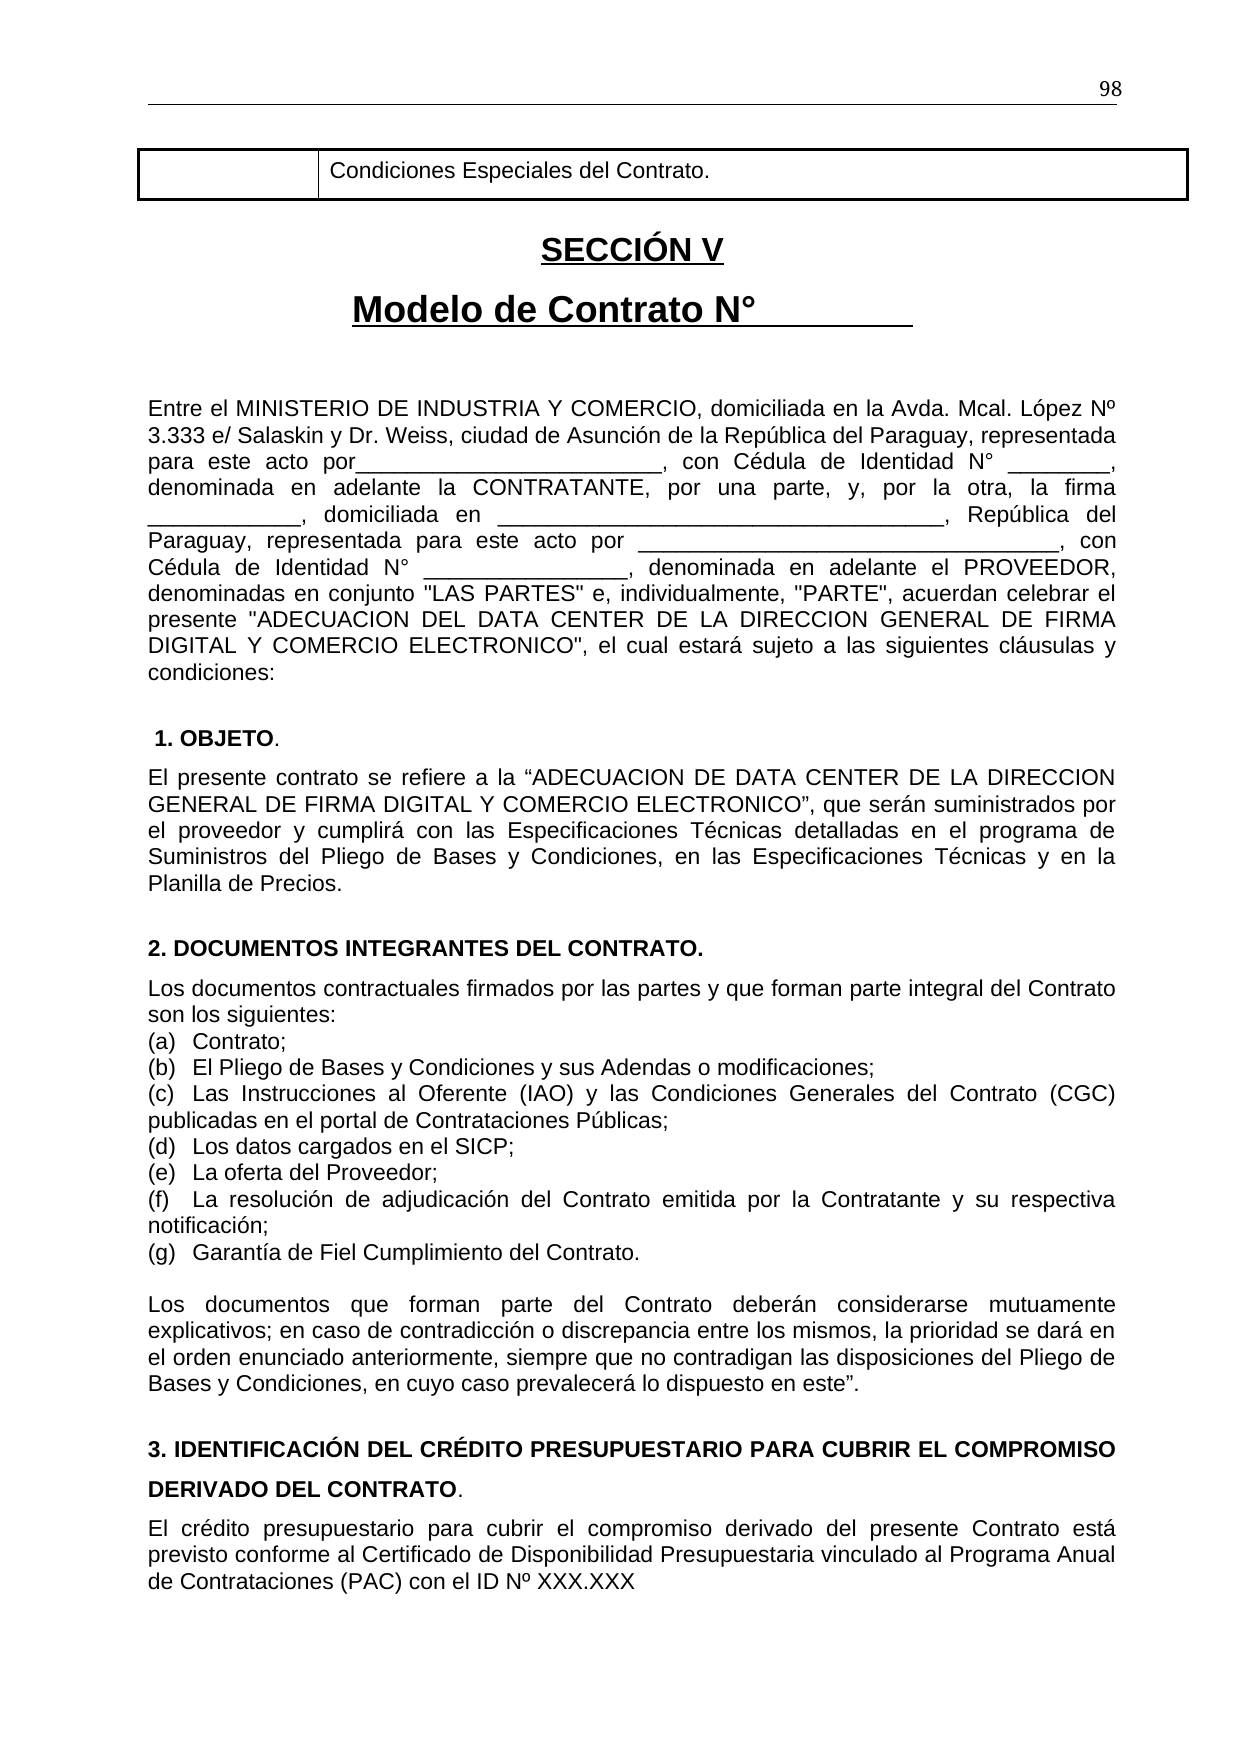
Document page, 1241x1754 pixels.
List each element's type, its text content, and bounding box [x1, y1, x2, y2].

text (d) Los datos cargados en el SICP; [148, 1133, 1117, 1159]
text (a) Contrato; [148, 1028, 1117, 1054]
text Los documentos contractuales firmados por las partes y que forman parte integral del Contrato son los siguientes: [148, 975, 1117, 1028]
text El crédito presupuestario para cubrir el compromiso derivado del presente Contrato está previsto conforme al Certificado de Disponibilidad Presupuestaria vinculado al Programa Anual de Contrataciones (PAC) con el ID Nº XXX.XXX [148, 1515, 1117, 1594]
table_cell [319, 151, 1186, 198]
text 2. DOCUMENTOS INTEGRANTES DEL CONTRATO. [148, 935, 1117, 962]
subtitle SECCIÓN V [148, 230, 1117, 268]
text Los documentos que forman parte del Contrato deberán considerarse mutuamente explicativos; en caso de contradicción o discrepancia entre los mismos, la prioridad se dará en el orden enunciado anteriormente, siempre que no contradigan las disposiciones del Pliego de Bases y Condiciones, en cuyo caso prevalecerá lo dispuesto en este”. [148, 1291, 1117, 1397]
text 1. OBJETO. [148, 725, 1117, 751]
text (c) Las Instrucciones al Oferente (IAO) y las Condiciones Generales del Contrato (CGC) publicadas en el portal de Contrataciones Públicas; [148, 1080, 1117, 1133]
text (f) La resolución de adjudicación del Contrato emitida por la Contratante y su respectiva notificación; [148, 1186, 1117, 1238]
text (g) Garantía de Fiel Cumplimiento del Contrato. [148, 1238, 1117, 1265]
text 3. IDENTIFICACIÓN DEL CRÉDITO PRESUPUESTARIO PARA CUBRIR EL COMPROMISO DERIVADO DEL CONTRATO. [148, 1436, 1117, 1502]
text (b) El Pliego de Bases y Condiciones y sus Adendas o modificaciones; [148, 1054, 1117, 1080]
text El presente contrato se refiere a la “ADECUACION DE DATA CENTER DE LA DIRECCION GENERAL DE FIRMA DIGITAL Y COMERCIO ELECTRONICO”, que serán suministrados por el proveedor y cumplirá con las Especificaciones Técnicas detalladas en el programa de Suministros del Pliego de Bases y Condiciones, en las Especificaciones Técnicas y en la Planilla de Precios. [148, 764, 1117, 896]
text Modelo de Contrato N° _______ [148, 287, 1117, 331]
text Entre el MINISTERIO DE INDUSTRIA Y COMERCIO, domiciliada en la Avda. Mcal. López Nº 3.333 e/ Salaskin y Dr. Weiss, ciudad de Asunción de la República del Paraguay, representada para este acto por________________________, con Cédula de Identidad N° ________, denominada en adelante la CONTRATANTE, por una parte, y, por la otra, la firma ____________, domiciliada en ___________________________________, República del Paraguay, representada para este acto por _________________________________, con Cédula de Identidad N° ________________, denominada en adelante el PROVEEDOR, denominadas en conjunto "LAS PARTES" e, individualmente, "PARTE", acuerdan celebrar el presente "ADECUACION DEL DATA CENTER DE LA DIRECCION GENERAL DE FIRMA DIGITAL Y COMERCIO ELECTRONICO", el cual estará sujeto a las siguientes cláusulas y condiciones: [148, 395, 1117, 685]
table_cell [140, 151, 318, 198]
text (e) La oferta del Proveedor; [148, 1159, 1117, 1186]
